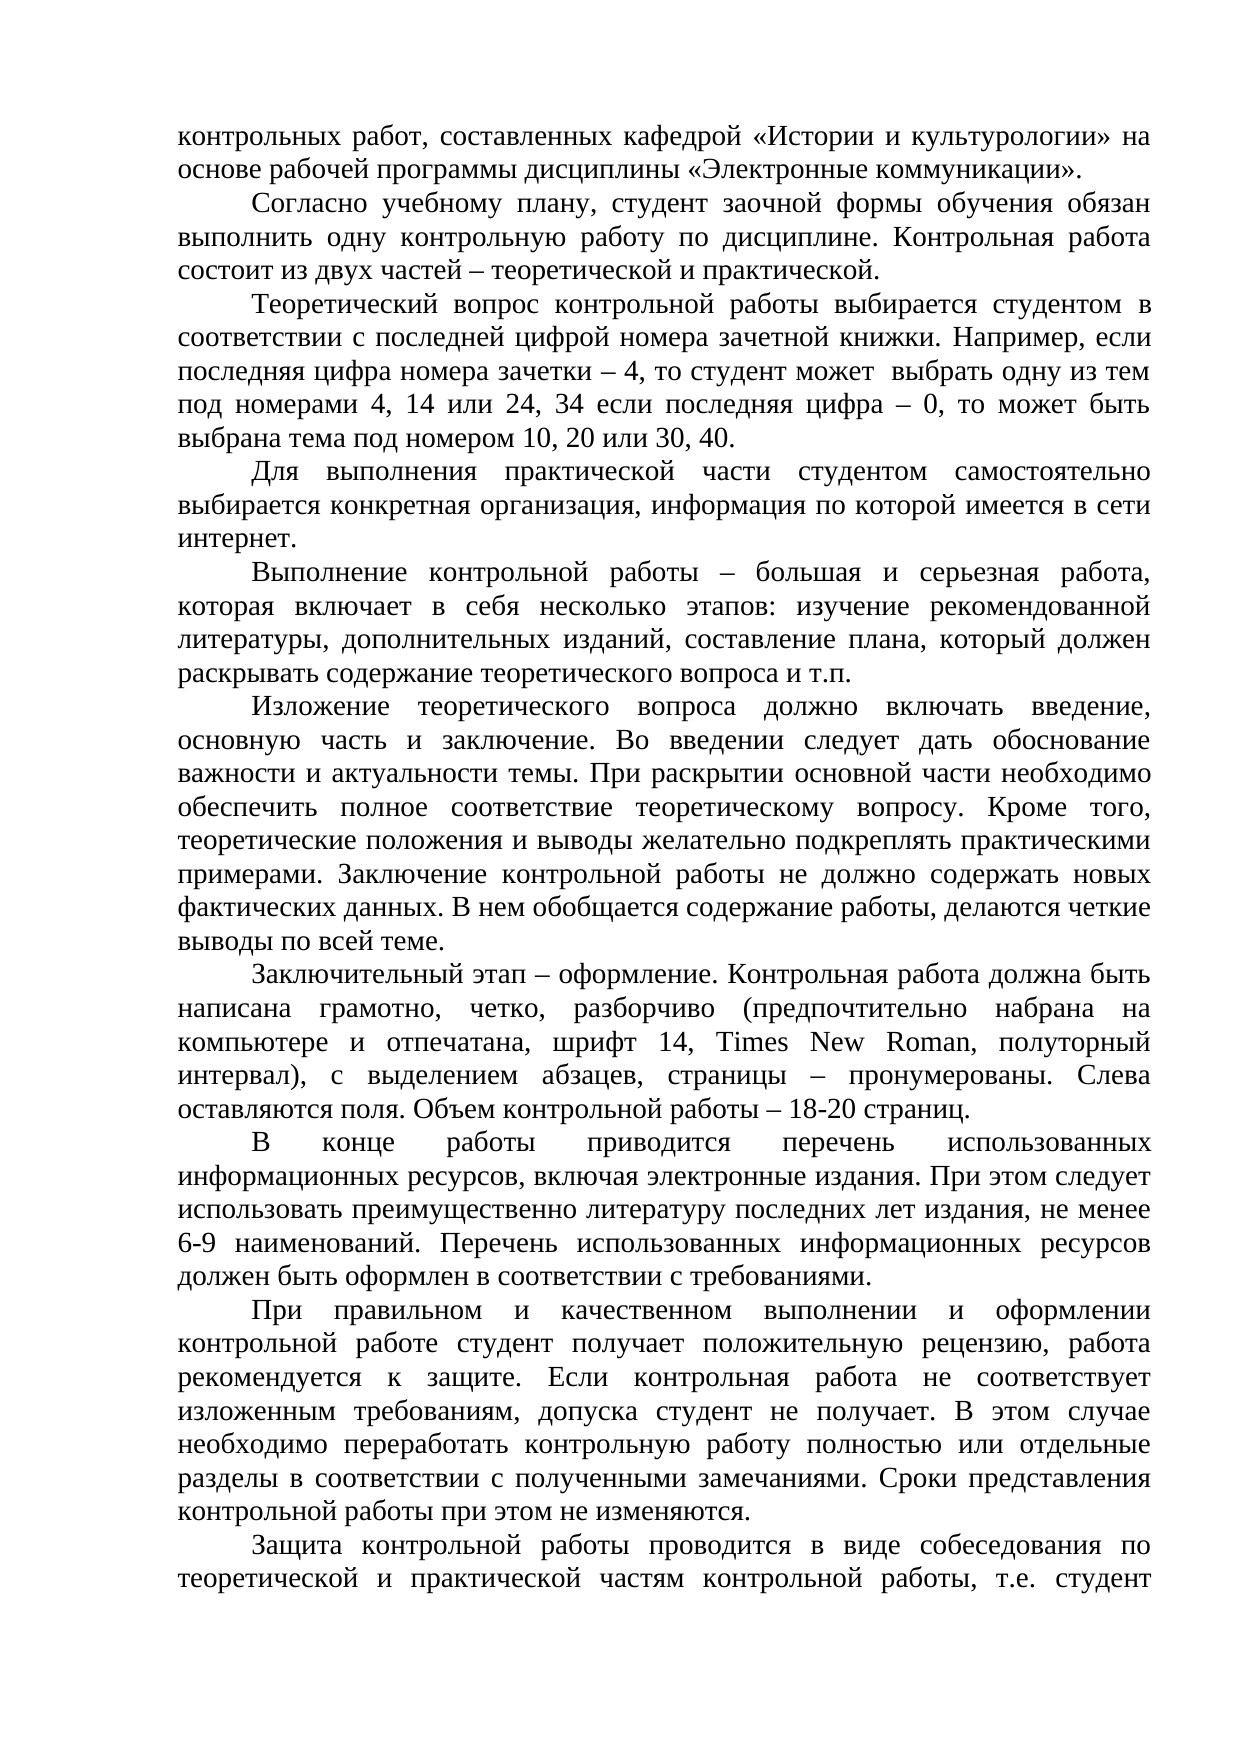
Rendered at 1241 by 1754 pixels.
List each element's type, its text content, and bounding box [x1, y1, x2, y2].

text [177, 118, 1152, 185]
text При правильном и качественном выполнении и оформлении контрольной работе студент получает положительную рецензию, работа рекомендуется к защите. Если контрольная работа не соответствует изложенным требованиям, допуска студент не получает. В этом случае необходимо переработать контрольную работу полностью или отдельные разделы в соответствии с полученными замечаниями. Сроки представления контрольной работы при этом не изменяются. [177, 1292, 1152, 1527]
text Для выполнения практической части студентом самостоятельно выбирается конкретная организация, информация по которой имеется в сети интернет. [177, 453, 1152, 554]
text Теоретический вопрос контрольной работы выбирается студентом в соответствии с последней цифрой номера зачетной книжки. Например, если последняя цифра номера зачетки – 4, то студент может выбрать одну из тем под номерами 4, 14 или 24, 34 если последняя цифра – 0, то может быть выбрана тема под номером 10, 20 или 30, 40. [177, 286, 1152, 453]
text Заключительный этап – оформление. Контрольная работа должна быть написана грамотно, четко, разборчиво (предпочтительно набрана на компьютере и отпечатана, шрифт 14, Times New Roman, полуторный интервал), с выделением абзацев, страницы – пронумерованы. Слева оставляются поля. Объем контрольной работы – 18-20 страниц. [177, 957, 1152, 1124]
text Изложение теоретического вопроса должно включать введение, основную часть и заключение. Во введении следует дать обоснование важности и актуальности темы. При раскрытии основной части необходимо обеспечить полное соответствие теоретическому вопросу. Кроме того, теоретические положения и выводы желательно подкреплять практическими примерами. Заключение контрольной работы не должно содержать новых фактических данных. В нем обобщается содержание работы, делаются четкие выводы по всей теме. [177, 688, 1152, 957]
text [177, 1527, 1152, 1594]
text В конце работы приводится перечень использованных информационных ресурсов, включая электронные издания. При этом следует использовать преимущественно литературу последних лет издания, не менее 6-9 наименований. Перечень использованных информационных ресурсов должен быть оформлен в соответствии с требованиями. [177, 1124, 1152, 1292]
text Согласно учебному плану, студент заочной формы обучения обязан выполнить одну контрольную работу по дисциплине. Контрольная работа состоит из двух частей – теоретической и практической. [177, 185, 1152, 286]
text Выполнение контрольной работы – большая и серьезная работа, которая включает в себя несколько этапов: изучение рекомендованной литературы, дополнительных изданий, составление плана, который должен раскрывать содержание теоретического вопроса и т.п. [177, 554, 1152, 688]
